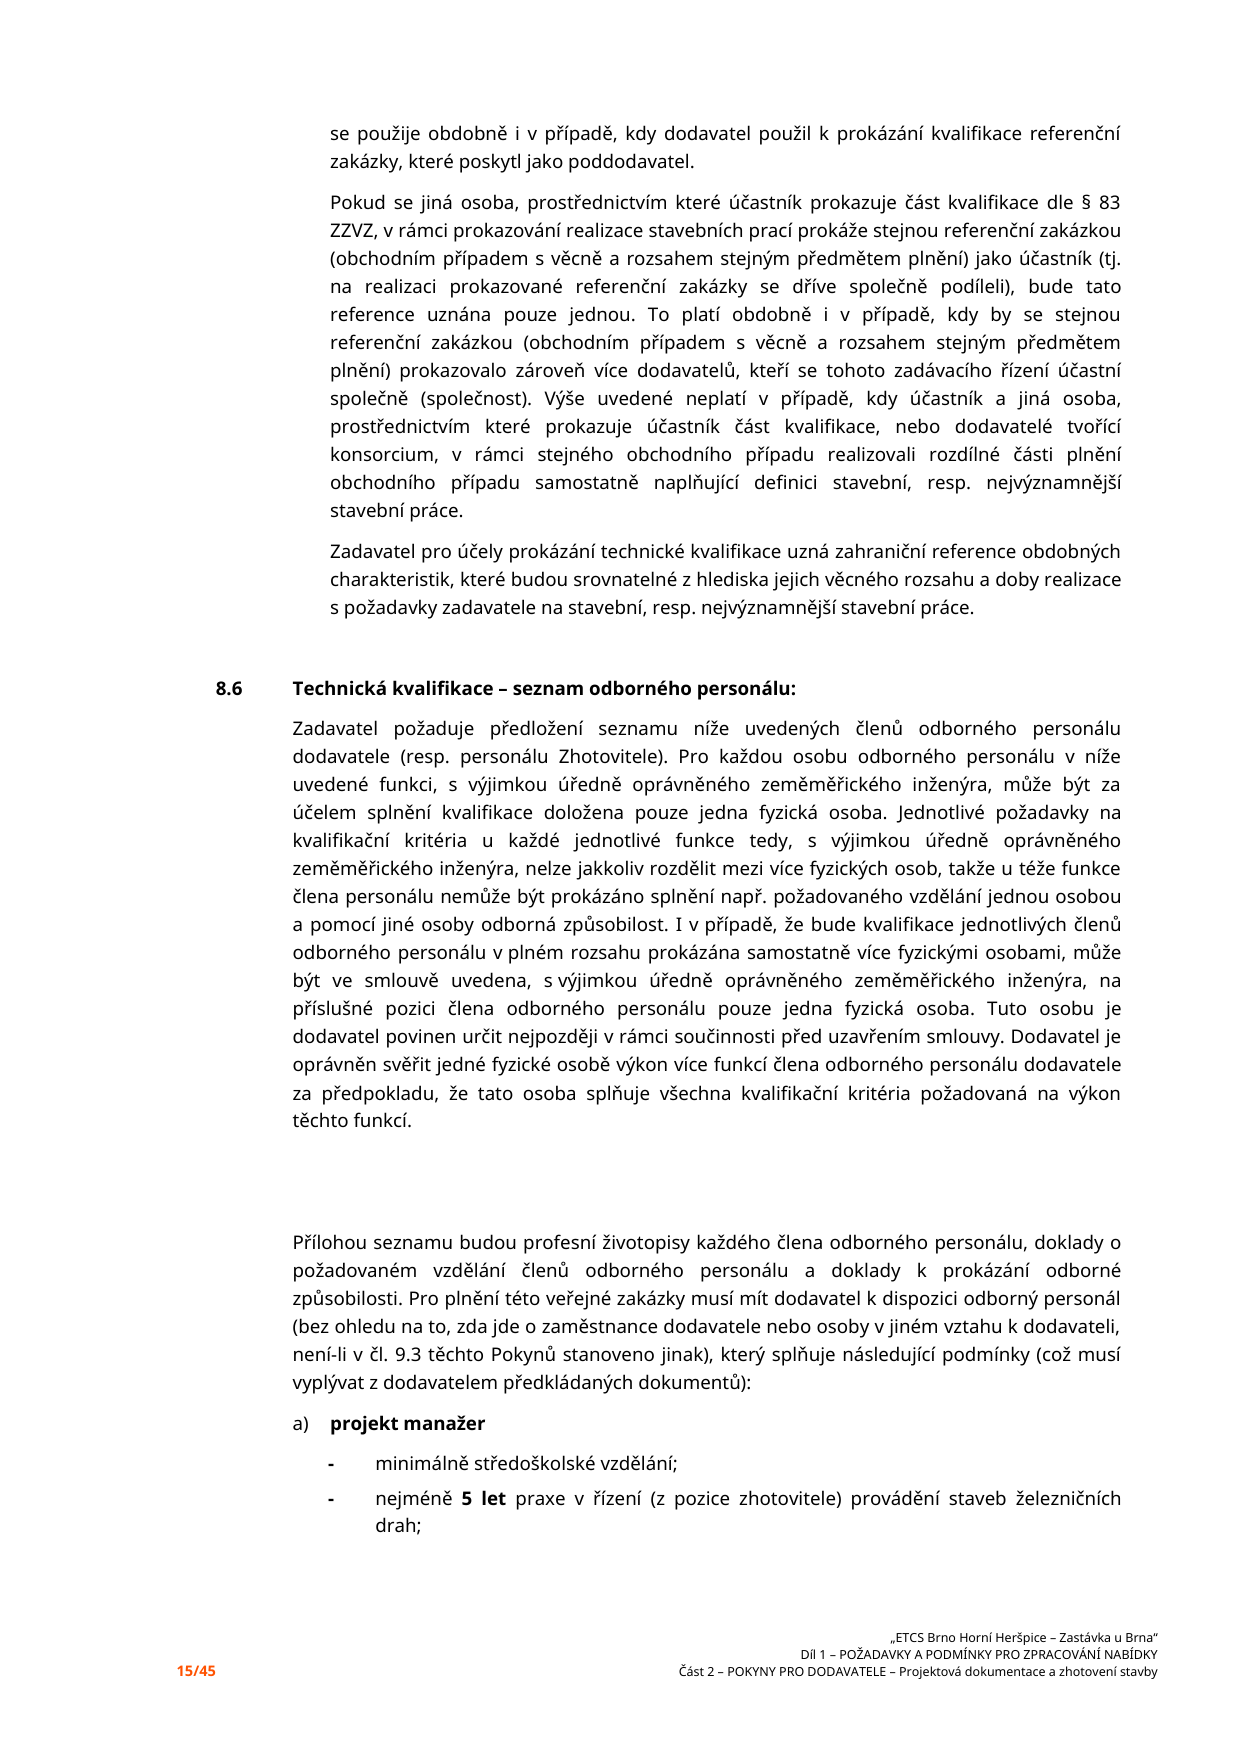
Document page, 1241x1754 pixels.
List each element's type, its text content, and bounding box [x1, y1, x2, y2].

list projekt manažer [292, 1410, 1122, 1436]
text Zadavatel pro účely prokázání technické kvalifikace uzná zahraniční reference obdobných charakteristik, které budou srovnatelné z hlediska jejich věcného rozsahu a doby realizace s požadavky zadavatele na stavební, resp. nejvýznamnější stavební práce. [330, 538, 1122, 619]
text Pokud se jiná osoba, prostřednictvím které účastník prokazuje část kvalifikace dle § 83 ZZVZ, v rámci prokazování realizace stavebních prací prokáže stejnou referenční zakázkou (obchodním případem s věcně a rozsahem stejným předmětem plnění) jako účastník (tj. na realizaci prokazované referenční zakázky se dříve společně podíleli), bude tato reference uznána pouze jednou. To platí obdobně i v případě, kdy by se stejnou referenční zakázkou (obchodním případem s věcně a rozsahem stejným předmětem plnění) prokazovalo zároveň více dodavatelů, kteří se tohoto zadávacího řízení účastní společně (společnost). Výše uvedené neplatí v případě, kdy účastník a jiná osoba, prostřednictvím které prokazuje účastník část kvalifikace, nebo dodavatelé tvořící konsorcium, v rámci stejného obchodního případu realizovali rozdílné části plnění obchodního případu samostatně naplňující definici stavební, resp. nejvýznamnější stavební práce. [330, 189, 1122, 523]
text Technická kvalifikace – seznam odborného personálu: [216, 675, 1122, 701]
text nejméně 5 let praxe v řízení (z pozice zhotovitele) provádění staveb železničních drah; [328, 1485, 1122, 1538]
text Přílohou seznamu budou profesní životopisy každého člena odborného personálu, doklady o požadovaném vzdělání členů odborného personálu a doklady k prokázání odborné způsobilosti. Pro plnění této veřejné zakázky musí mít dodavatel k dispozici odborný personál (bez ohledu na to, zda jde o zaměstnance dodavatele nebo osoby v jiném vztahu k dodavateli, není-li v čl. 9.3 těchto Pokynů stanoveno jinak), který splňuje následující podmínky (což musí vyplývat z dodavatelem předkládaných dokumentů): [292, 1229, 1122, 1395]
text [330, 121, 1122, 174]
text Zadavatel požaduje předložení seznamu níže uvedených členů odborného personálu dodavatele (resp. personálu Zhotovitele). Pro každou osobu odborného personálu v níže uvedené funkci, s výjimkou úředně oprávněného zeměměřického inženýra, může být za účelem splnění kvalifikace doložena pouze jedna fyzická osoba. Jednotlivé požadavky na kvalifikační kritéria u každé jednotlivé funkce tedy, s výjimkou úředně oprávněného zeměměřického inženýra, nelze jakkoliv rozdělit mezi více fyzických osob, takže u téže funkce člena personálu nemůže být prokázáno splnění např. požadovaného vzdělání jednou osobou a pomocí jiné osoby odborná způsobilost. I v případě, že bude kvalifikace jednotlivých členů odborného personálu v plném rozsahu prokázána samostatně více fyzickými osobami, může být ve smlouvě uvedena, s výjimkou úředně oprávněného zeměměřického inženýra, na příslušné pozici člena odborného personálu pouze jedna fyzická osoba. Tuto osobu je dodavatel povinen určit nejpozději v rámci součinnosti před uzavřením smlouvy. Dodavatel je oprávněn svěřit jedné fyzické osobě výkon více funkcí člena odborného personálu dodavatele za předpokladu, že tato osoba splňuje všechna kvalifikační kritéria požadovaná na výkon těchto funkcí. [292, 716, 1122, 1133]
text minimálně středoškolské vzdělání; [328, 1451, 1122, 1476]
